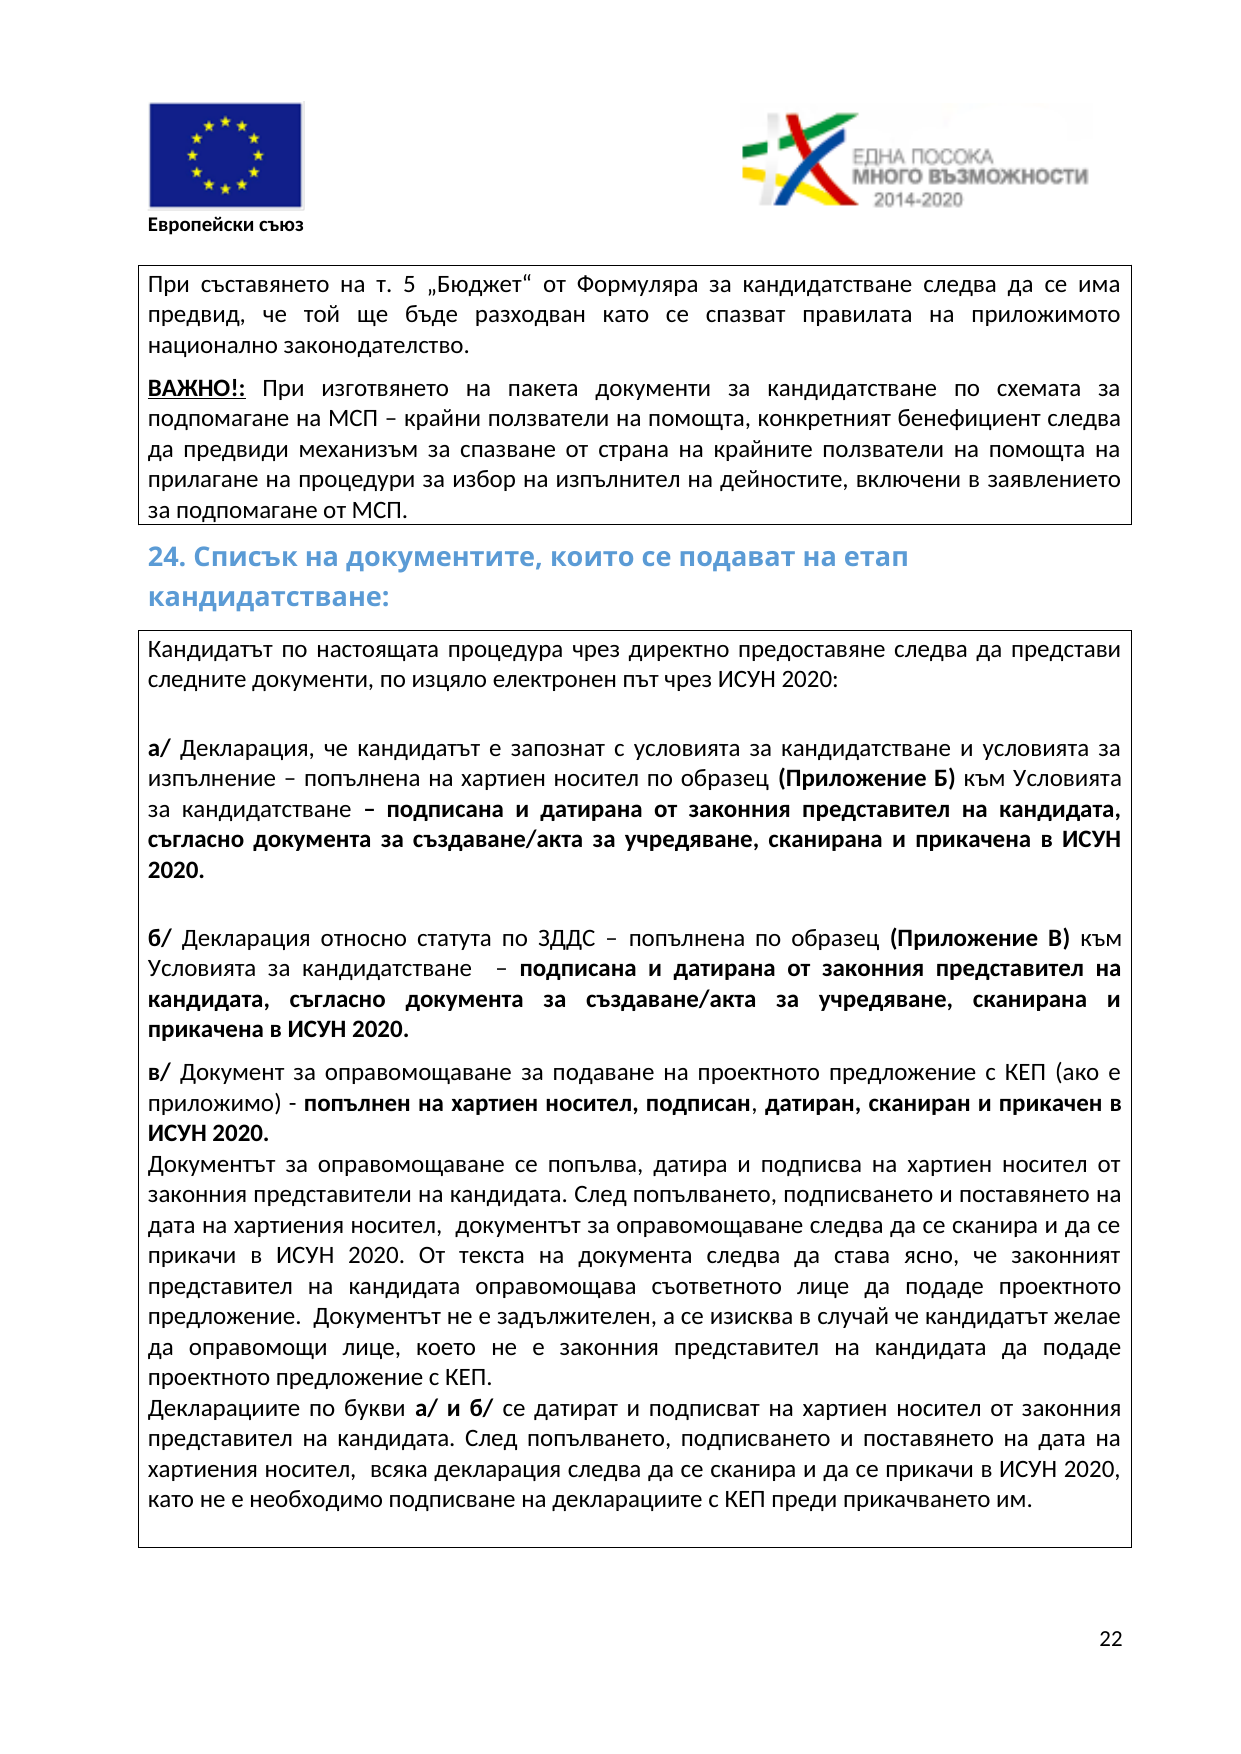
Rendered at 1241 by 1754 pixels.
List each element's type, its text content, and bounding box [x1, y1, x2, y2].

picture [739, 103, 1093, 212]
text Декларациите по букви a/ и б/ се датират и подписват на хартиен носител от законния представител на кандидата. След попълването, подписването и поставянето на дата на хартиения носител, всяка декларация следва да се сканира и да се прикачи в ИСУН 2020, като не е необходимо подписване на декларациите с КЕП преди прикачването им. [148, 1392, 1122, 1514]
picture [147, 101, 306, 212]
list а/ Декларация, че кандидатът е запознат с условията за кандидатстване и условията за изпълнение – попълнена на хартиен носител по образец (Приложение Б) към Условията за кандидатстване – подписана и датирана от законния представител на кандидата, съгласно документа за създаване/акта за учредяване, сканирана и прикачена в ИСУН 2020. [139, 728, 1131, 884]
text Кандидатът по настоящата процедура чрез директно предоставяне следва да представи следните документи, по изцяло електронен път чрез ИСУН 2020: [139, 631, 1131, 694]
text б/ Декларация относно статута по ЗДДС – попълнена по образец (Приложение В) към Условията за кандидатстване – подписана и датирана от законния представител на кандидата, съгласно документа за създаване/акта за учредяване, сканирана и прикачена в ИСУН 2020. [139, 919, 1131, 1044]
text При съставянето на т. 5 „Бюджет“ от Формуляра за кандидатстване следва да се има предвид, че той ще бъде разходван като се спазват правилата на приложимото национално законодателство. [139, 266, 1131, 359]
text ВАЖНО!: При изготвянето на пакета документи за кандидатстване по схемата за подпомагане на МСП – крайни ползватели на помощта, конкретният бенефициент следва да предвиди механизъм за спазване от страна на крайните ползватели на помощта на прилагане на процедури за избор на изпълнител на дейностите, включени в заявлението за подпомагане от МСП. [139, 369, 1131, 524]
text Документът за оправомощаване се попълва, датира и подписва на хартиен носител от законния представители на кандидата. След попълването, подписването и поставянето на дата на хартиения носител, документът за оправомощаване следва да се сканира и да се прикачи в ИСУН 2020. От текста на документа следва да става ясно, че законният представител на кандидата оправомощава съответното лице да подаде проектното предложение. Документът не е задължителен, а се изисква в случай че кандидатът желае да оправомощи лице, което не е законния представител на кандидата да подаде проектното предложение с КЕП. [148, 1148, 1122, 1392]
text в/ Документ за оправомощаване за подаване на проектното предложение с КЕП (ако е приложимо) - попълнен на хартиен носител, подписан, датиран, сканиран и прикачен в ИСУН 2020. [139, 1053, 1131, 1148]
subtitle 24. Списък на документите, които се подават на етап кандидатстване: [148, 538, 1122, 614]
